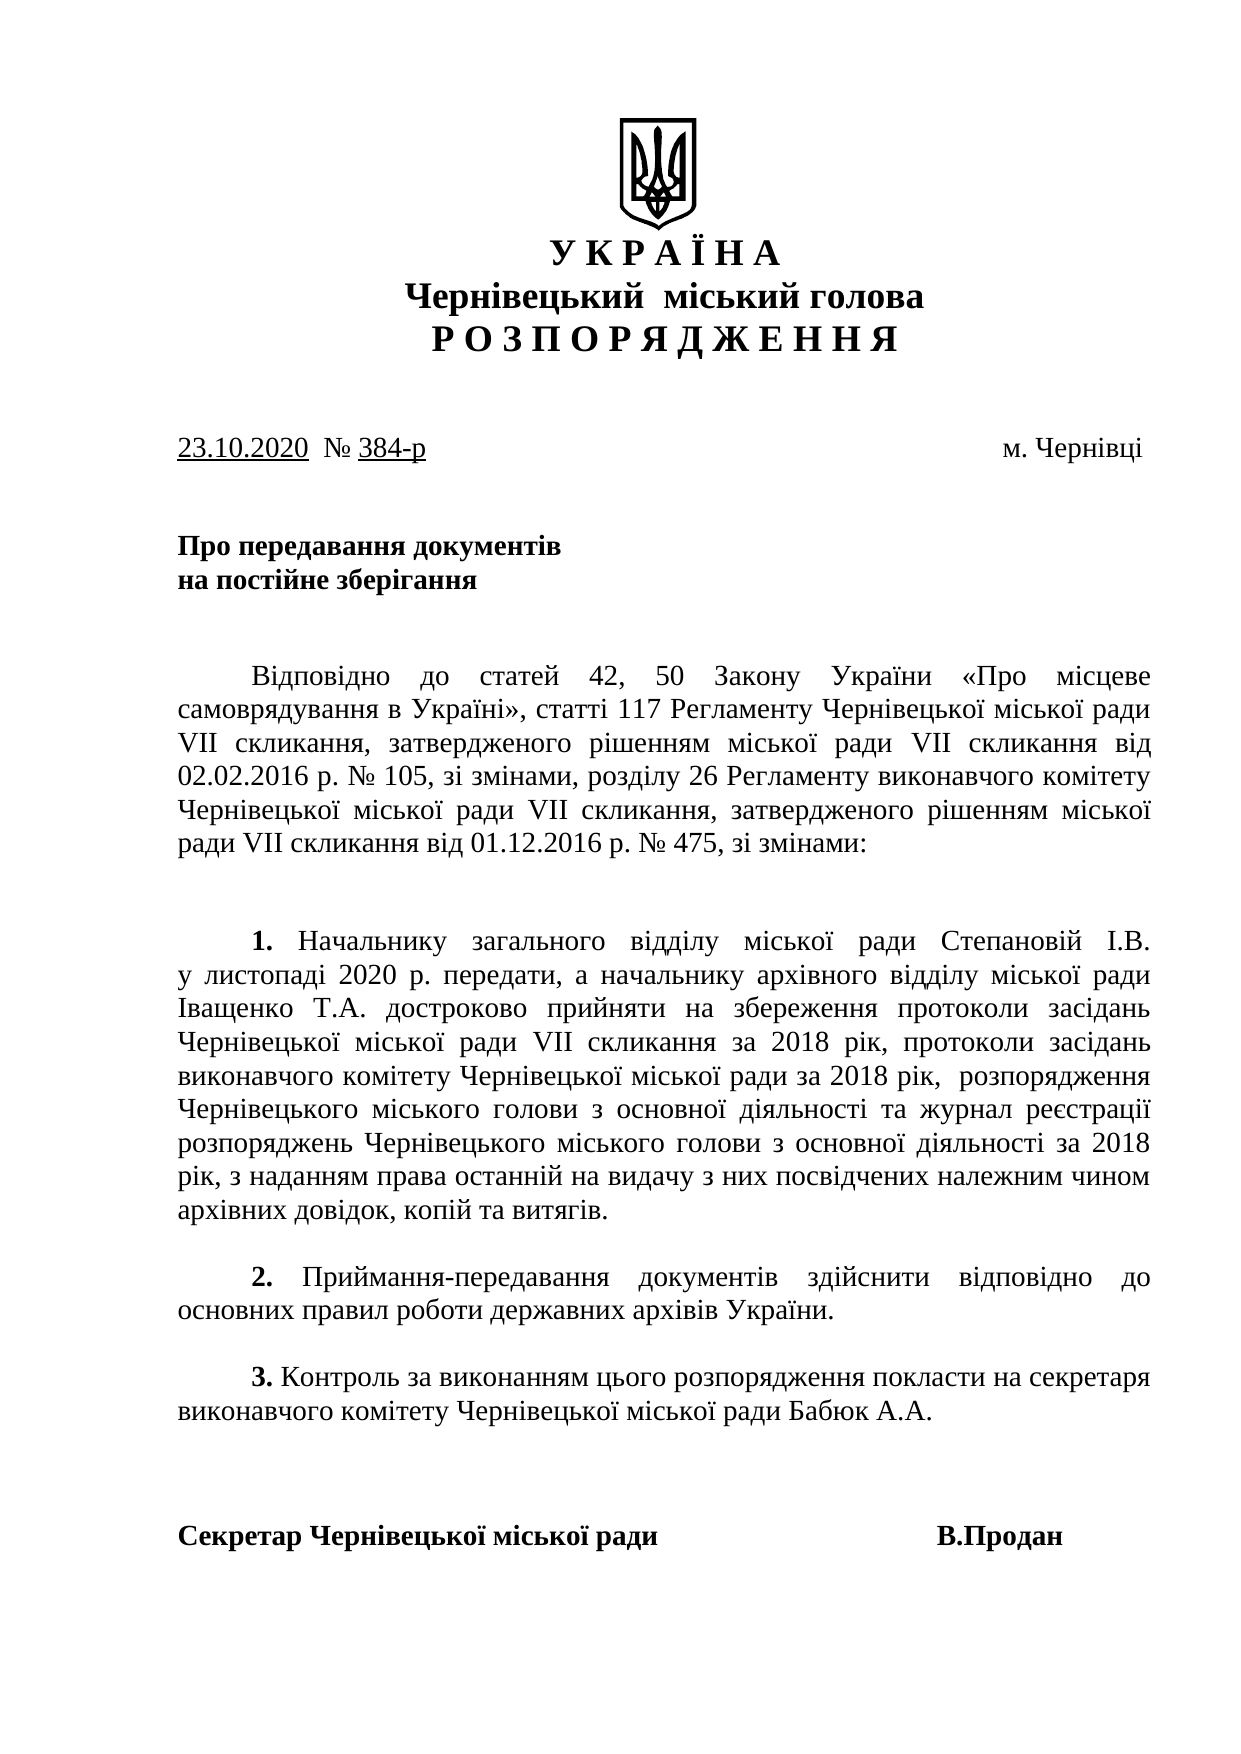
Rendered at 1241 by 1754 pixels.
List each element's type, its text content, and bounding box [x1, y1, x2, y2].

text 1. Начальнику загального відділу міської ради Степановій І.В. у листопаді 2020 р. передати, а начальнику архівного відділу міської ради Іващенко Т.А. достроково прийняти на збереження протоколи засідань Чернівецької міської ради VII скликання за 2018 рік, протоколи засідань виконавчого комітету Чернівецької міської ради за 2018 рік, розпорядження Чернівецького міського голови з основної діяльності та журнал реєстрації розпоряджень Чернівецького міського голови з основної діяльності за 2018 рік, з наданням права останній на видачу з них посвідчених належним чином архівних довідок, копій та витягів. [177, 923, 1152, 1225]
text Секретар Чернівецької міської ради В.Продан [177, 1518, 1152, 1551]
text на постійне зберігання [177, 562, 1152, 595]
text Про передавання документів [177, 528, 1152, 562]
text Чернівецький міський голова [177, 274, 1152, 317]
text 3. Контроль за виконанням цього розпорядження покласти на секретаря виконавчого комітету Чернівецької міської ради Бабюк А.А. [177, 1359, 1152, 1427]
text Відповідно до статей 42, 50 Закону України «Про місцеве самоврядування в Україні», статті 117 Регламенту Чернівецької міської ради VIІ скликання, затвердженого рішенням міської ради VIІ скликання від 02.02.2016 р. № 105, зі змінами, розділу 26 Регламенту виконавчого комітету Чернівецької міської ради VII скликання, затвердженого рішенням міської ради VIІ скликання від 01.12.2016 р. № 475, зі змінами: [177, 658, 1152, 859]
text 2. Приймання-передавання документів здійснити відповідно до основних правил роботи державних архівів України. [177, 1259, 1152, 1326]
text 23.10.2020 № 384-р м. Чернівці [177, 430, 1152, 463]
subtitle Р О З П О Р Я Д Ж Е Н Н Я [177, 317, 1152, 360]
text У К Р А Ї Н А [177, 231, 1152, 274]
